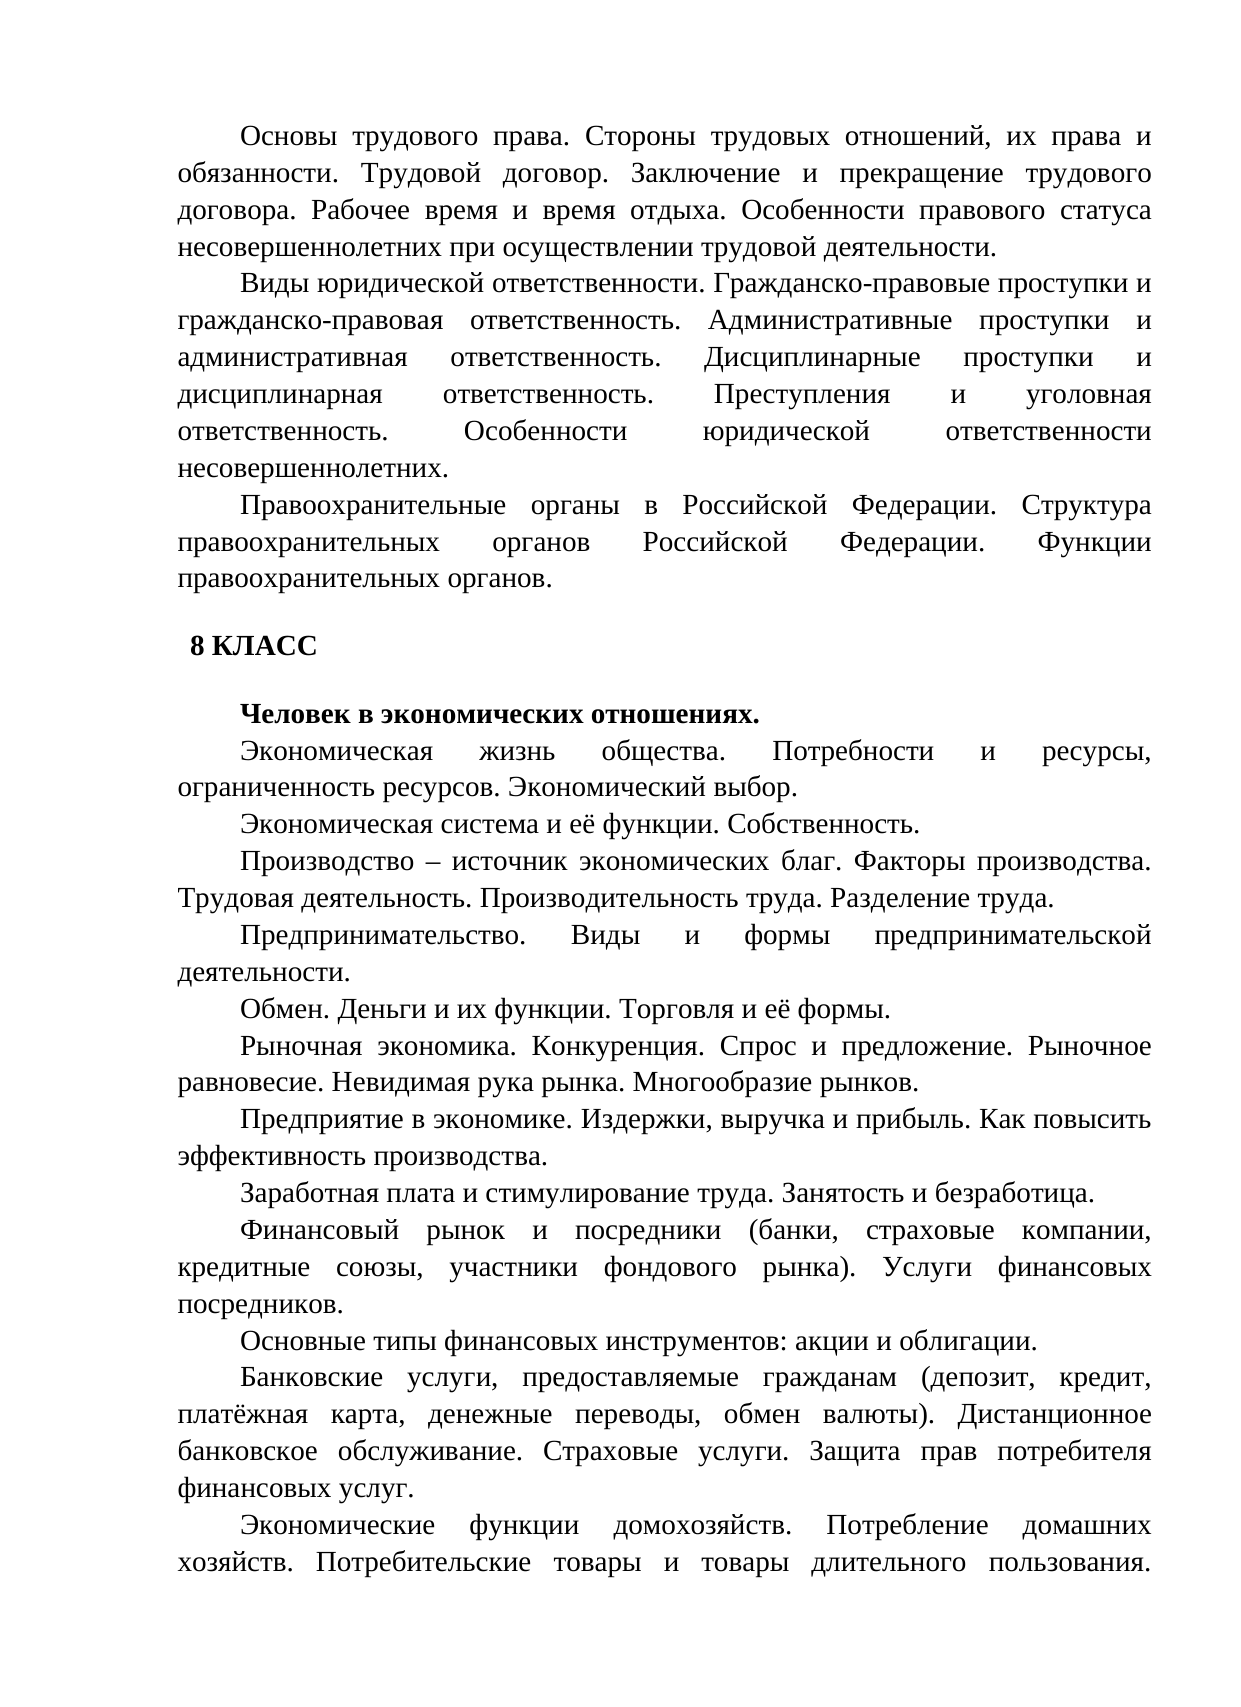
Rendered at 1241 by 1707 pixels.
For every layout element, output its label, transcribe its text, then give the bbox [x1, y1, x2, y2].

text Основные типы финансовых инструментов: акции и облигации. [177, 1323, 1152, 1356]
text Экономическая жизнь общества. Потребности и ресурсы, ограниченность ресурсов. Экономический выбор. [177, 733, 1152, 803]
text Правоохранительные органы в Российской Федерации. Структура правоохранительных органов Российской Федерации. Функции правоохранительных органов. [177, 487, 1152, 594]
text Банковские услуги, предоставляемые гражданам (депозит, кредит, платёжная карта, денежные переводы, обмен валюты). Дистанционное банковское обслуживание. Страховые услуги. Защита прав потребителя финансовых услуг. [177, 1359, 1152, 1504]
text Производство – источник экономических благ. Факторы производства. Трудовая деятельность. Производительность труда. Разделение труда. [177, 843, 1152, 914]
text Экономическая система и её функции. Собственность. [177, 806, 1152, 840]
text Заработная плата и стимулирование труда. Занятость и безработица. [177, 1175, 1152, 1209]
text Рыночная экономика. Конкуренция. Спрос и предложение. Рыночное равновесие. Невидимая рука рынка. Многообразие рынков. [177, 1028, 1152, 1098]
text Человек в экономических отношениях. [177, 696, 1152, 729]
text Обмен. Деньги и их функции. Торговля и её формы. [177, 991, 1152, 1024]
text Основы трудового права. Стороны трудовых отношений, их права и обязанности. Трудовой договор. Заключение и прекращение трудового договора. Рабочее время и время отдыха. Особенности правового статуса несовершеннолетних при осуществлении трудовой деятельности. [177, 118, 1152, 262]
text Предпринимательство. Виды и формы предпринимательской деятельности. [177, 917, 1152, 987]
text Предприятие в экономике. Издержки, выручка и прибыль. Как повысить эффективность производства. [177, 1101, 1152, 1172]
text Виды юридической ответственности. Гражданско-правовые проступки и гражданско-правовая ответственность. Административные проступки и административная ответственность. Дисциплинарные проступки и дисциплинарная ответственность. Преступления и уголовная ответственность. Особенности юридической ответственности несовершеннолетних. [177, 266, 1152, 483]
text 8 КЛАСС [190, 628, 1152, 662]
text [177, 1507, 1152, 1577]
text Финансовый рынок и посредники (банки, страховые компании, кредитные союзы, участники фондового рынка). Услуги финансовых посредников. [177, 1212, 1152, 1319]
